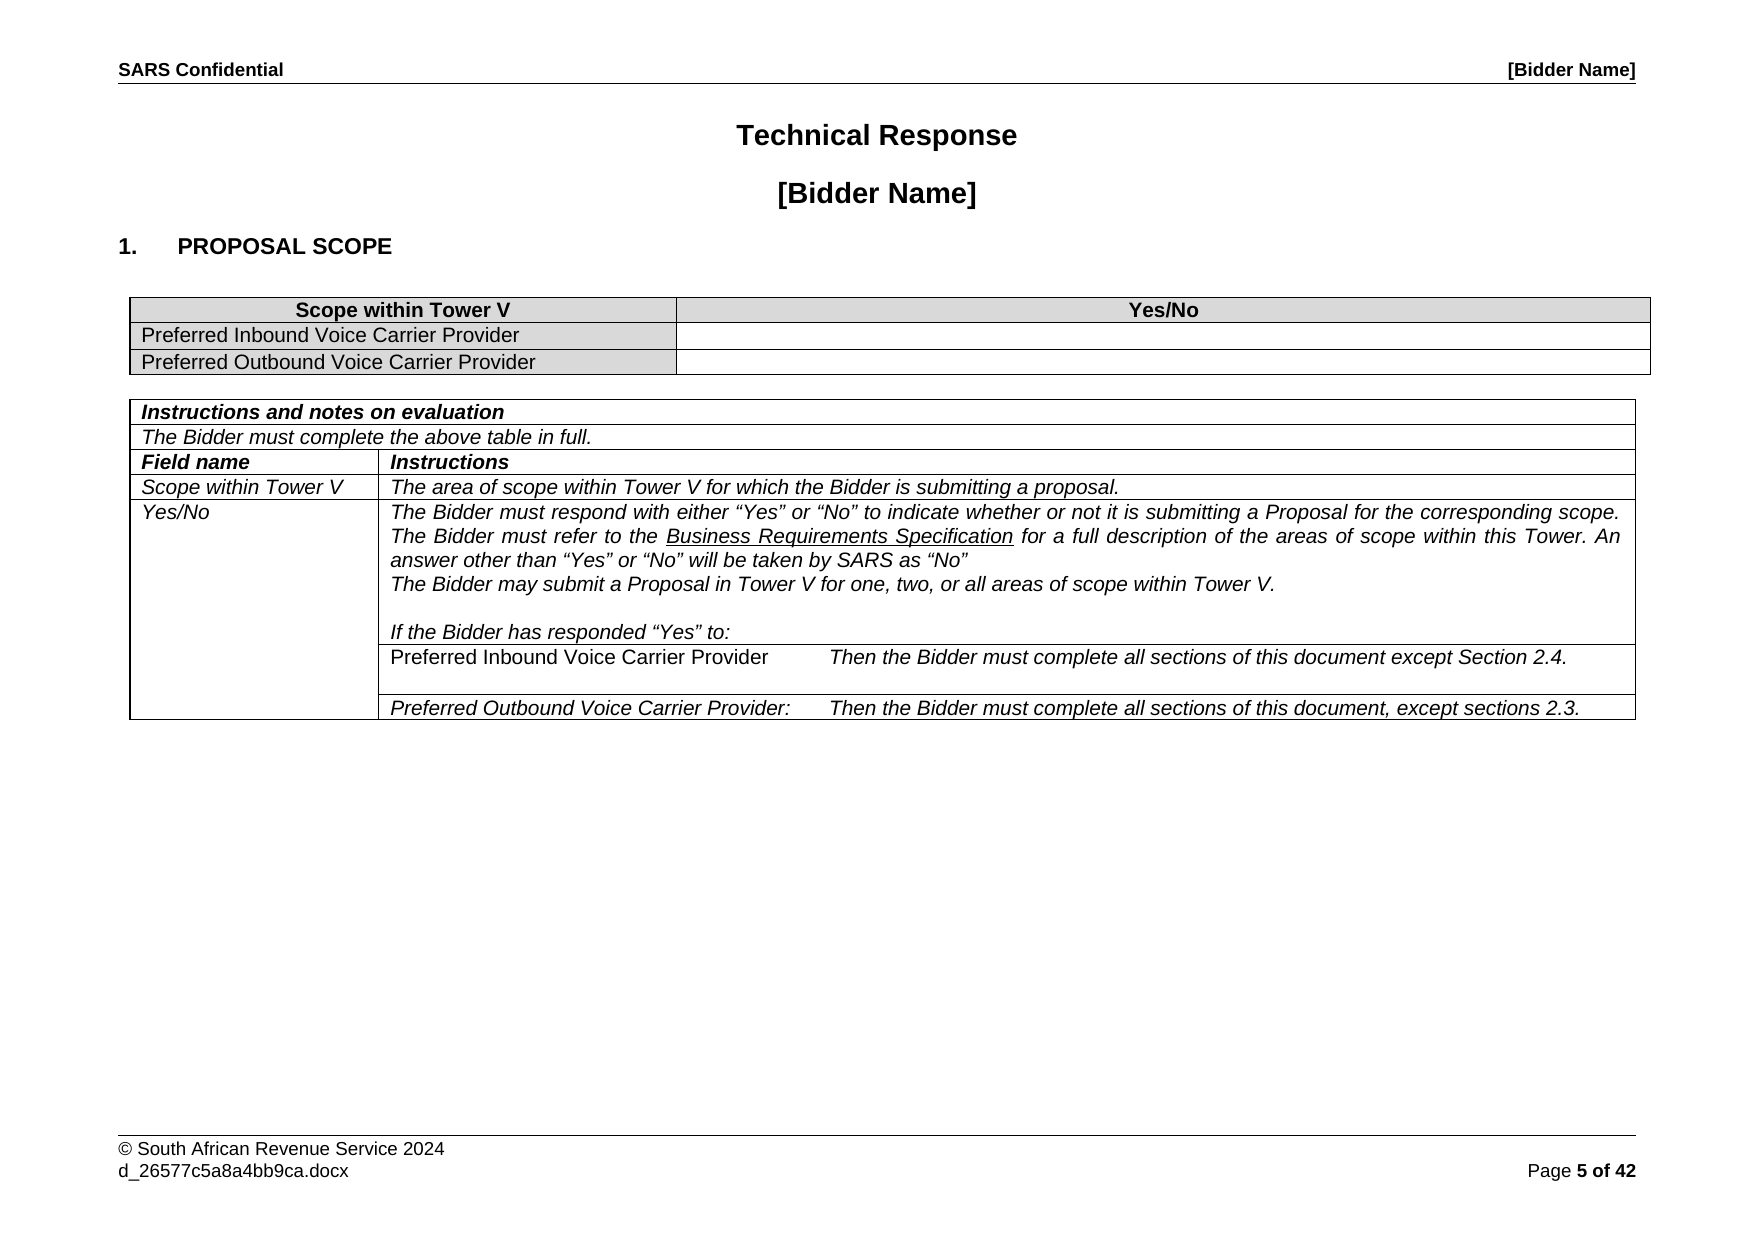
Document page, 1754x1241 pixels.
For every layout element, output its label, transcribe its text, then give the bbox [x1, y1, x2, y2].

text [Bidder Name] [118, 176, 1636, 209]
table_header Yes/No [677, 298, 1650, 322]
text Technical Response [118, 118, 1636, 152]
table_header Scope within Tower V [131, 298, 676, 322]
table_cell The Bidder must complete the above table in full. [131, 425, 1635, 449]
table_cell [677, 323, 1650, 349]
table_cell Then the Bidder must complete all sections of this document, except sections 2.3. [818, 695, 1635, 719]
table_cell Preferred Inbound Voice Carrier Provider [131, 323, 676, 349]
table_cell Scope within Tower V [131, 475, 378, 499]
table_cell Field name [131, 450, 378, 474]
table_cell [677, 350, 1650, 374]
table_cell Then the Bidder must complete all sections of this document except Section 2.4. [818, 645, 1635, 694]
list Proposal scope [118, 233, 1636, 259]
table_cell The Bidder must respond with either “Yes” or “No” to indicate whether or not it is submitting a Proposal for the corresponding scope. The Bidder must refer to the Business Requirements Specification for a full description of the areas of scope within this Tower. An answer other than “Yes” or “No” will be taken by SARS as “No” The Bidder may submit a Proposal in Tower V for one, two, or all areas of scope within Tower V. If the Bidder has responded “Yes” to: [379, 500, 1635, 643]
table_cell Preferred Outbound Voice Carrier Provider: [379, 695, 818, 719]
table_header Instructions and notes on evaluation [131, 400, 1635, 424]
table_cell Yes/No [131, 500, 378, 719]
table_cell Instructions [379, 450, 1635, 474]
table_cell The area of scope within Tower V for which the Bidder is submitting a proposal. [379, 475, 1635, 499]
table_cell Preferred Inbound Voice Carrier Provider [379, 645, 818, 694]
table_cell Preferred Outbound Voice Carrier Provider [131, 350, 676, 374]
